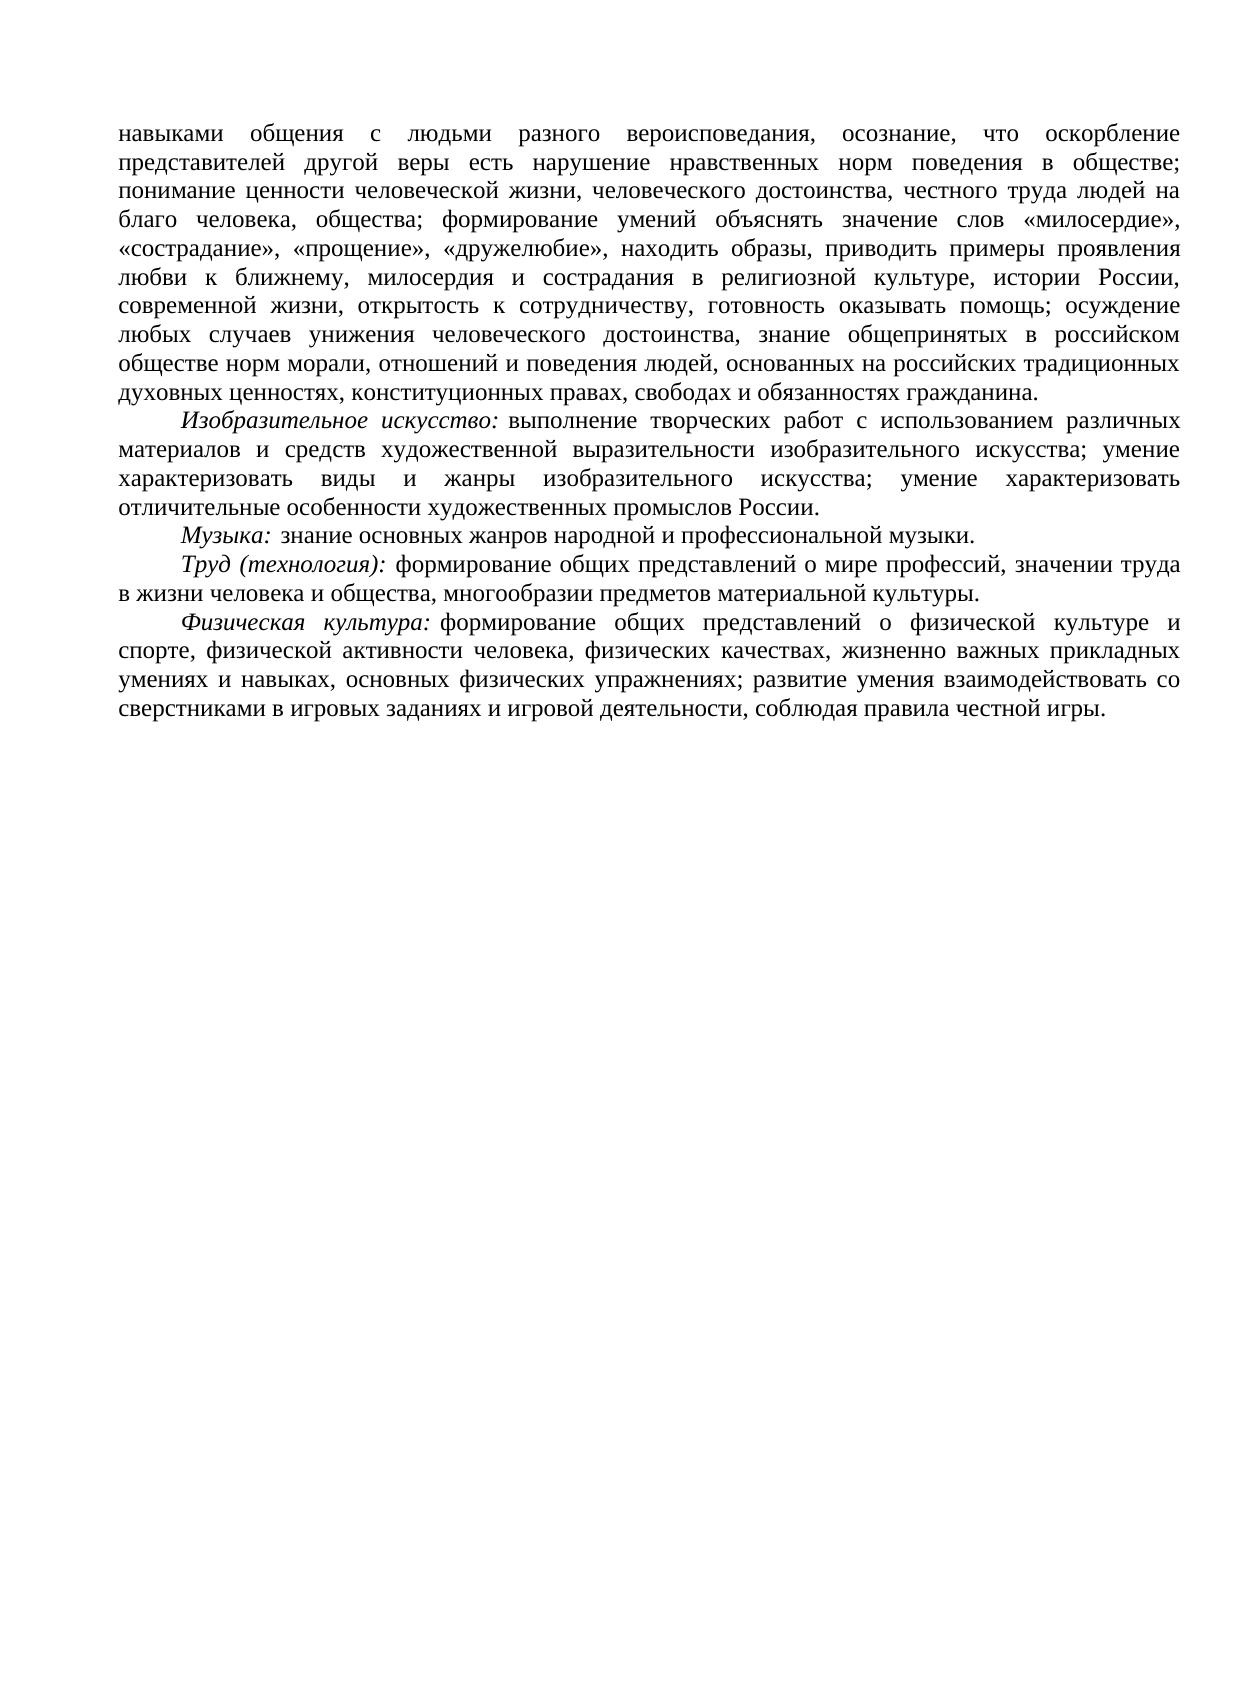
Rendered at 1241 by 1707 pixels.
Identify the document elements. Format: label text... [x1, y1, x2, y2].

text Музыка: знание основных жанров народной и профессиональной музыки. [118, 521, 1181, 549]
text Физическая культура: формирование общих представлений о физической культуре и спорте, физической активности человека, физических качествах, жизненно важных прикладных умениях и навыках, основных физических упражнениях; развитие умения взаимодействовать со сверстниками в игровых заданиях и игровой деятельности, соблюдая правила честной игры. [118, 607, 1181, 722]
text Изобразительное искусство: выполнение творческих работ с использованием различных материалов и средств художественной выразительности изобразительного искусства; умение характеризовать виды и жанры изобразительного искусства; умение характеризовать отличительные особенности художественных промыслов России. [118, 406, 1181, 521]
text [118, 118, 1181, 406]
text Труд (технология): формирование общих представлений о мире профессий, значении труда в жизни человека и общества, многообразии предметов материальной культуры. [118, 549, 1181, 607]
